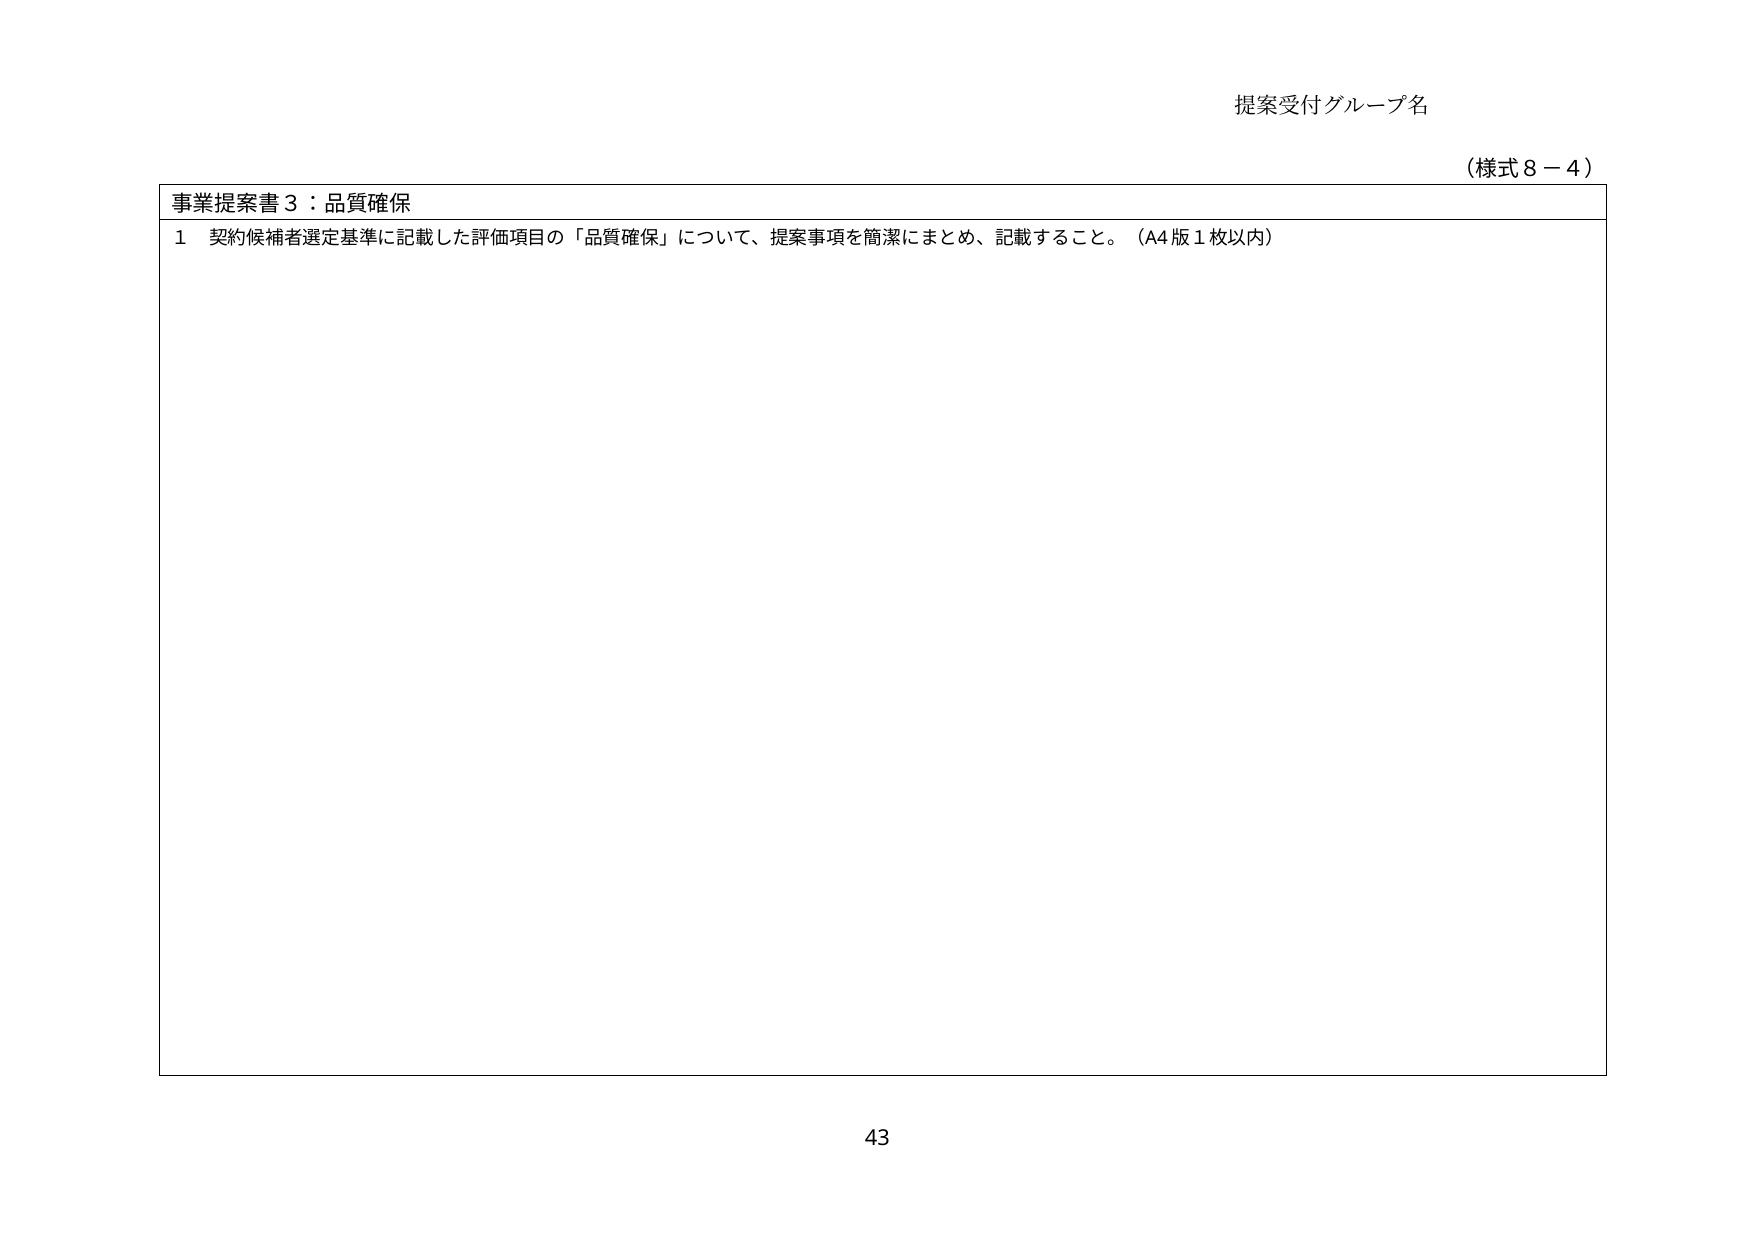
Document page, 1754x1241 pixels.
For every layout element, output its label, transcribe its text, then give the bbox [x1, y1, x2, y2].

table_header 事業提案書３：品質確保 [160, 185, 1606, 218]
table_cell １ 契約候補者選定基準に記載した評価項目の「品質確保」について、提案事項を簡潔にまとめ、記載すること。（A4版１枚以内） [160, 220, 1606, 1075]
text （様式８－４） [148, 150, 1606, 184]
